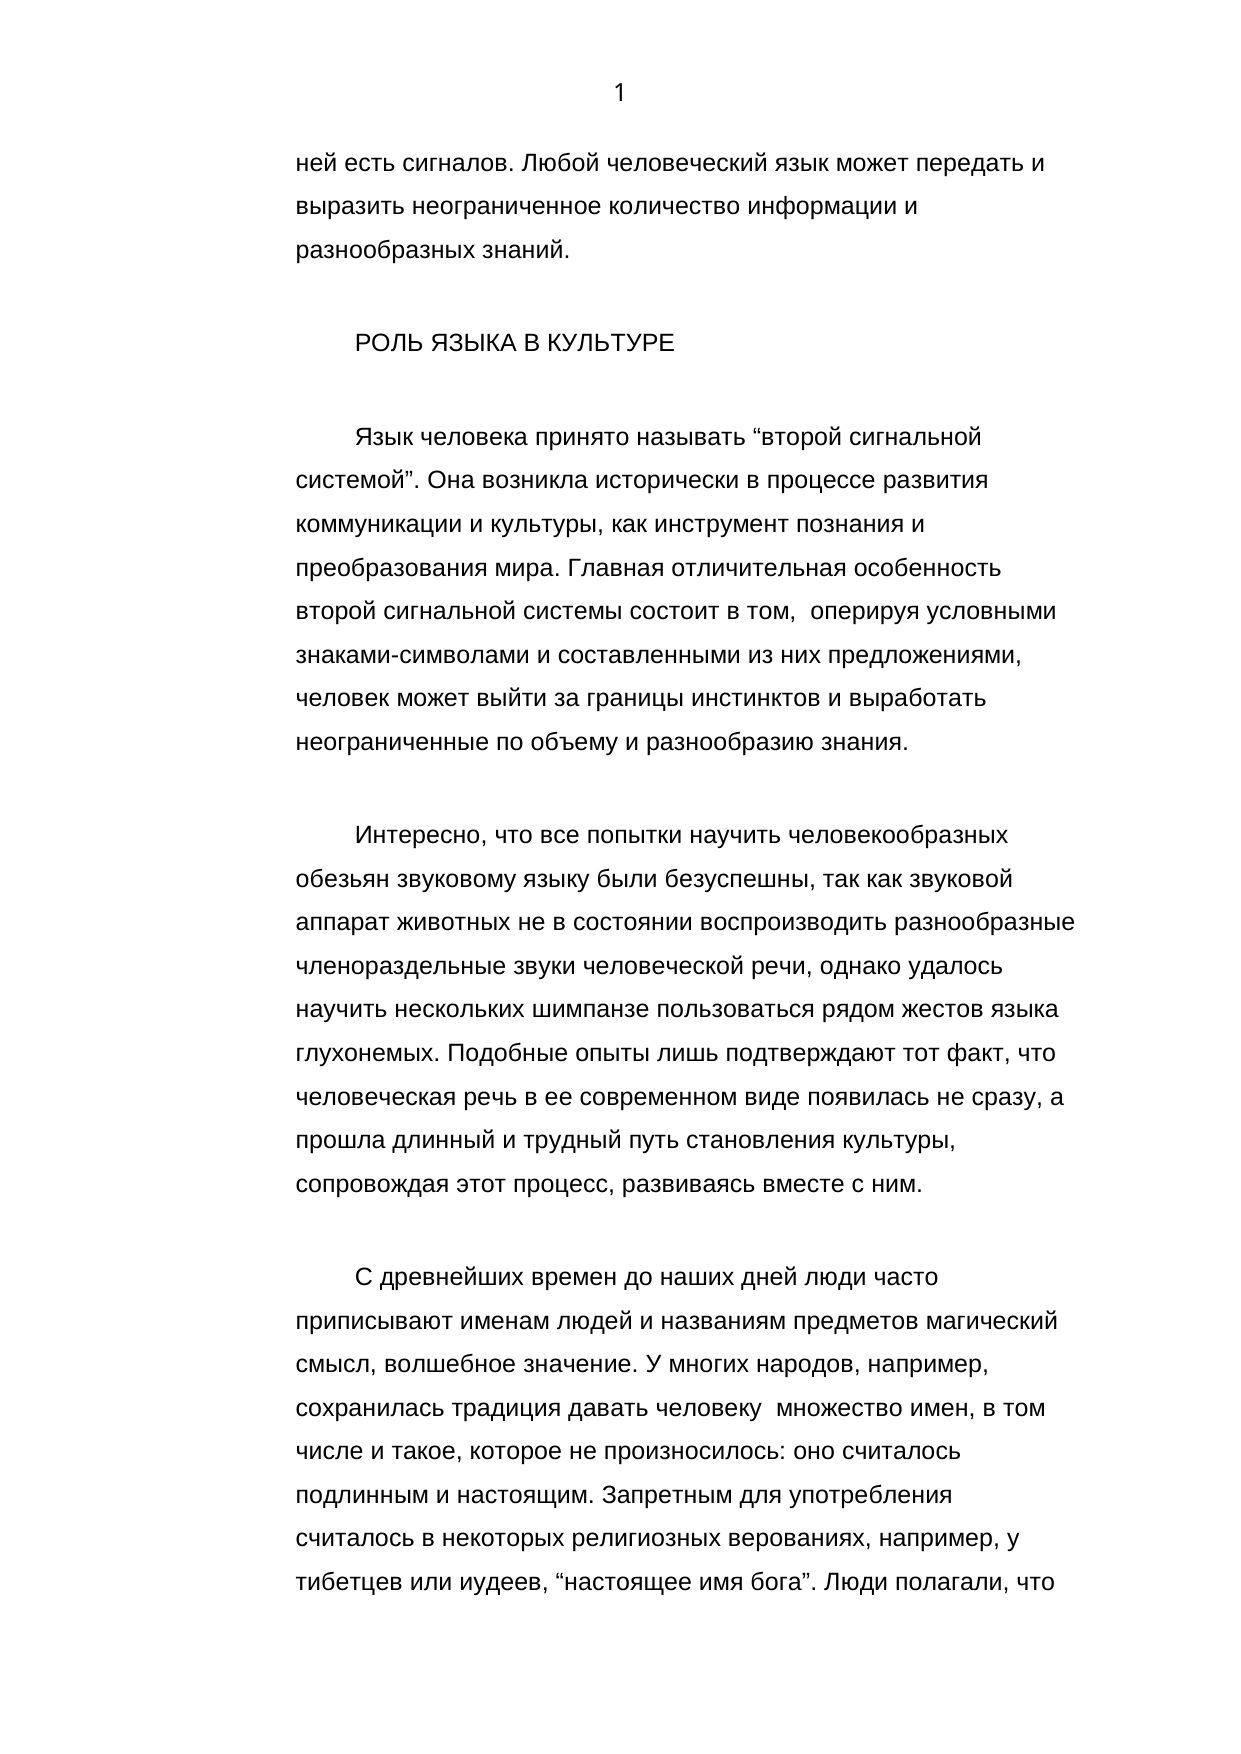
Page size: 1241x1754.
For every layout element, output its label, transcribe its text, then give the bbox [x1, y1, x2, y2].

text Язык человека принято называть “второй сигнальной системой”. Она возникла исторически в процессе развития коммуникации и культуры, как инструмент познания и преобразования мира. Главная отличительная особенность второй сигнальной системы состоит в том, оперируя условными знаками-символами и составленными из них предложениями, человек может выйти за границы инстинктов и выработать неограниченные по объему и разнообразию знания. [295, 422, 1078, 756]
text РОЛЬ ЯЗЫКА В КУЛЬТУРЕ [295, 328, 1078, 357]
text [295, 148, 1078, 264]
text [295, 1262, 1078, 1596]
text Интересно, что все попытки научить человекообразных обезьян звуковому языку были безуспешны, так как звуковой аппарат животных не в состоянии воспроизводить разнообразные членораздельные звуки человеческой речи, однако удалось научить нескольких шимпанзе пользоваться рядом жестов языка глухонемых. Подобные опыты лишь подтверждают тот факт, что человеческая речь в ее современном виде появилась не сразу, а прошла длинный и трудный путь становления культуры, сопровождая этот процесс, развиваясь вместе с ним. [295, 820, 1078, 1198]
